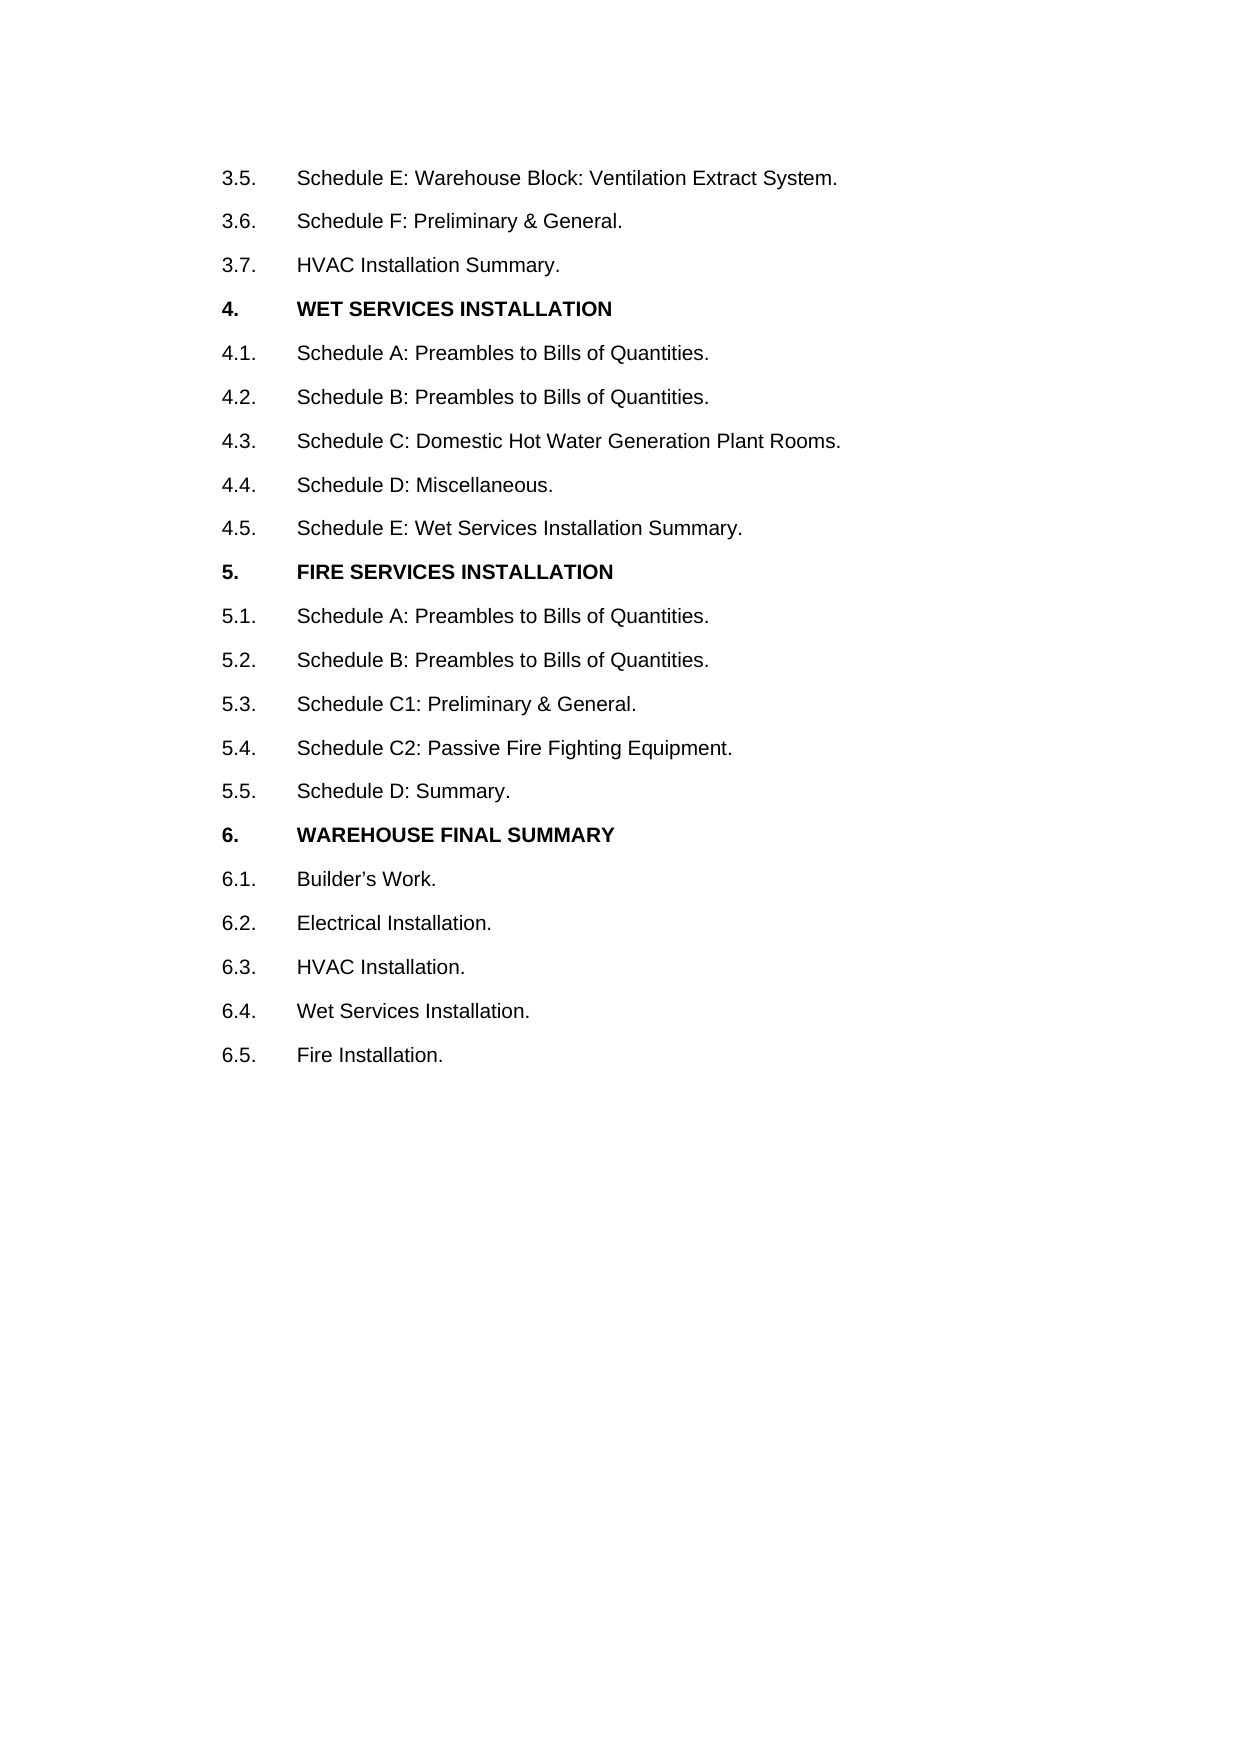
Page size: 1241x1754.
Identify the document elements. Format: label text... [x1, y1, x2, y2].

list Schedule A: Preambles to Bills of Quantities. [222, 588, 1090, 632]
list HVAC Installation. [222, 939, 1090, 983]
list Schedule C: Domestic Hot Water Generation Plant Rooms. [222, 413, 1090, 457]
list FIRE SERVICES INSTALLATION [222, 545, 1090, 588]
subtitle WAREHOUSE FINAL SUMMARY [222, 808, 1090, 852]
list Schedule F: Preliminary & General. [222, 194, 1090, 238]
list Schedule D: Miscellaneous. [222, 457, 1090, 501]
list Schedule E: Wet Services Installation Summary. [222, 501, 1090, 545]
list Schedule C2: Passive Fire Fighting Equipment. [222, 720, 1090, 764]
list HVAC Installation Summary. [222, 238, 1090, 282]
list Schedule E: Warehouse Block: Ventilation Extract System. [222, 150, 1059, 194]
list Wet Services Installation. [222, 983, 1090, 1027]
list Fire Installation. [222, 1027, 1090, 1071]
list Schedule B: Preambles to Bills of Quantities. [222, 632, 1090, 676]
list Schedule D: Summary. [222, 764, 1090, 808]
list Schedule A: Preambles to Bills of Quantities. [222, 325, 1090, 369]
list WET SERVICES INSTALLATION [222, 282, 1090, 325]
list Builder’s Work. [222, 852, 1090, 896]
list Electrical Installation. [222, 896, 1090, 939]
list Schedule C1: Preliminary & General. [222, 676, 1090, 720]
list Schedule B: Preambles to Bills of Quantities. [222, 369, 1090, 413]
